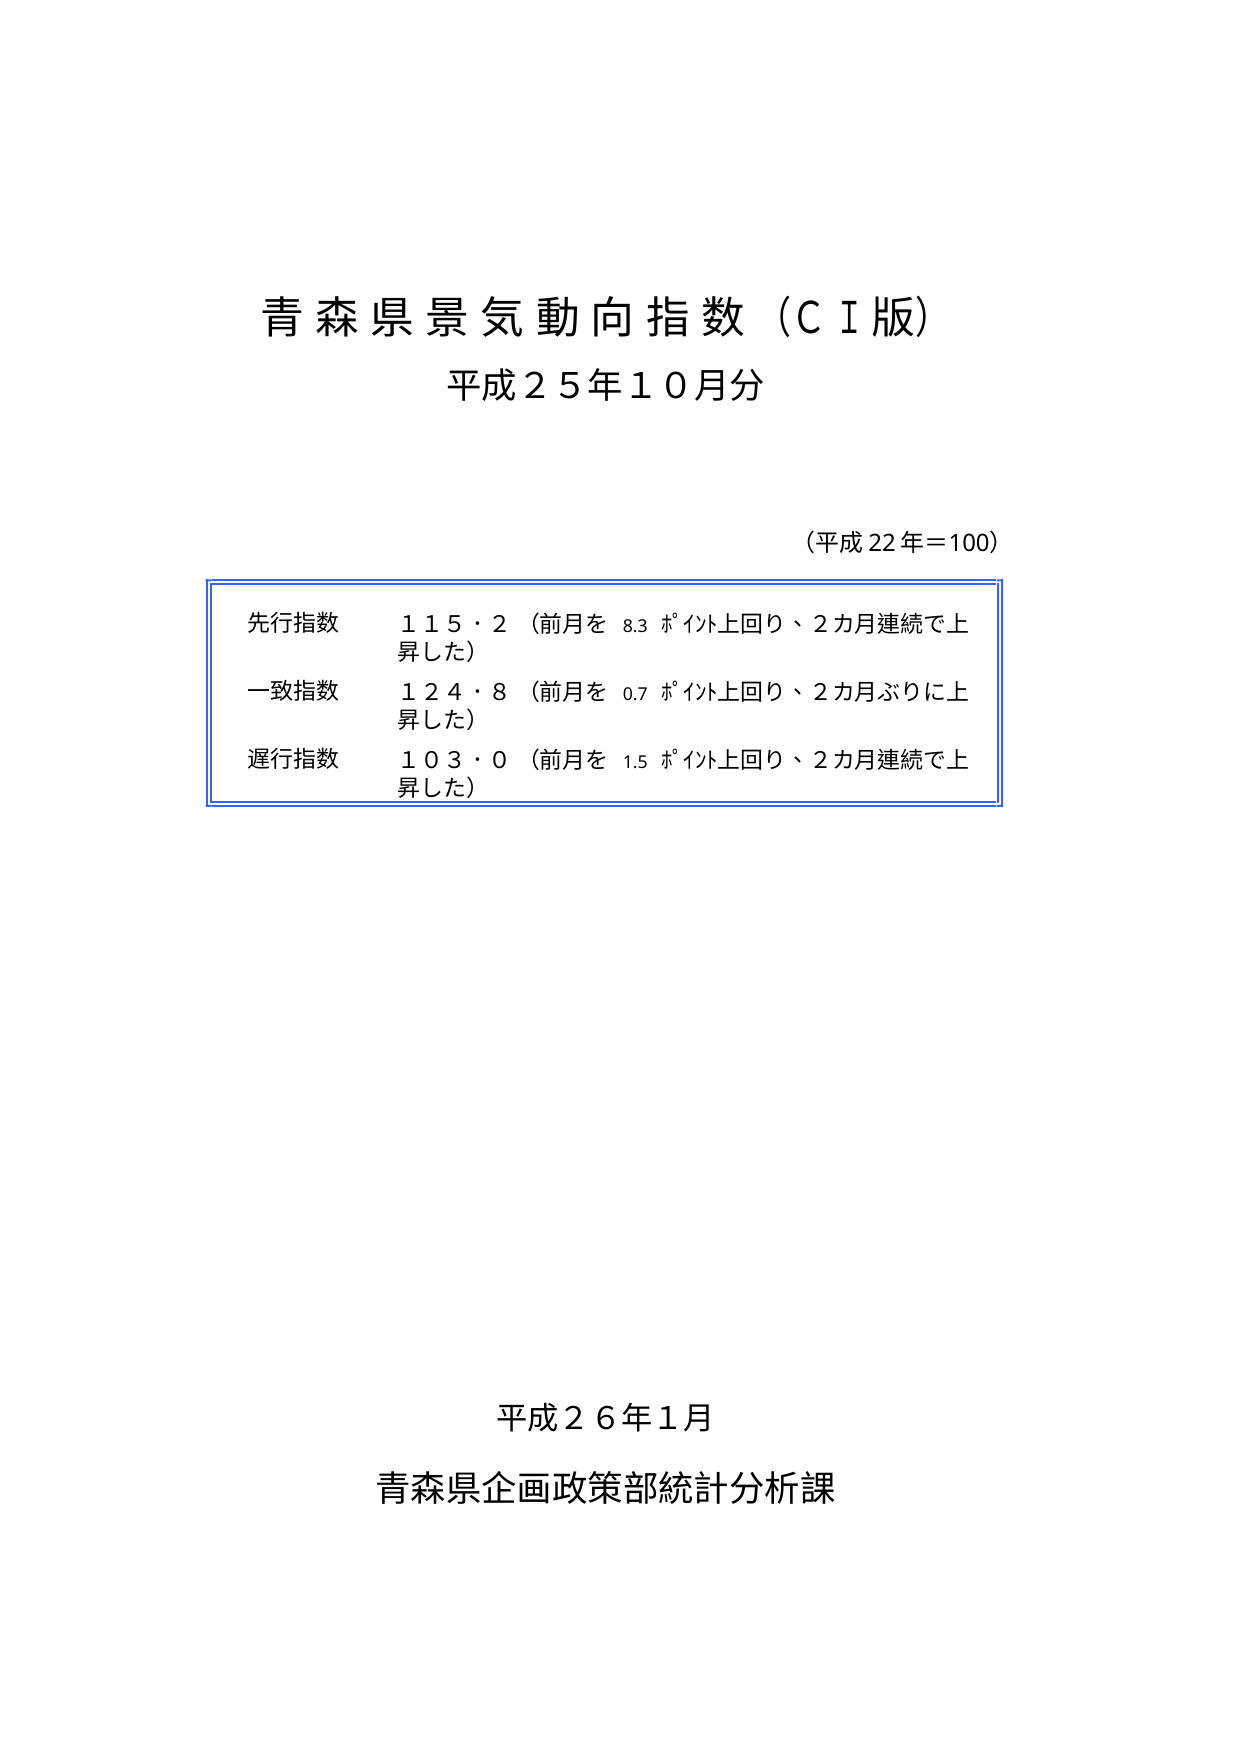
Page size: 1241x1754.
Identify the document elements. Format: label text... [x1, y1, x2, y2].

text 青 森 県 景 気 動 向 指 数 （Ｃ Ｉ 版） [113, 286, 1097, 346]
text （平成22年＝100） [791, 526, 1159, 559]
text 青森県企画政策部統計分析課 [113, 1463, 1097, 1512]
text 平成２５年１０月分 [113, 360, 1097, 408]
text 平成２６年１月 [113, 1396, 1097, 1438]
